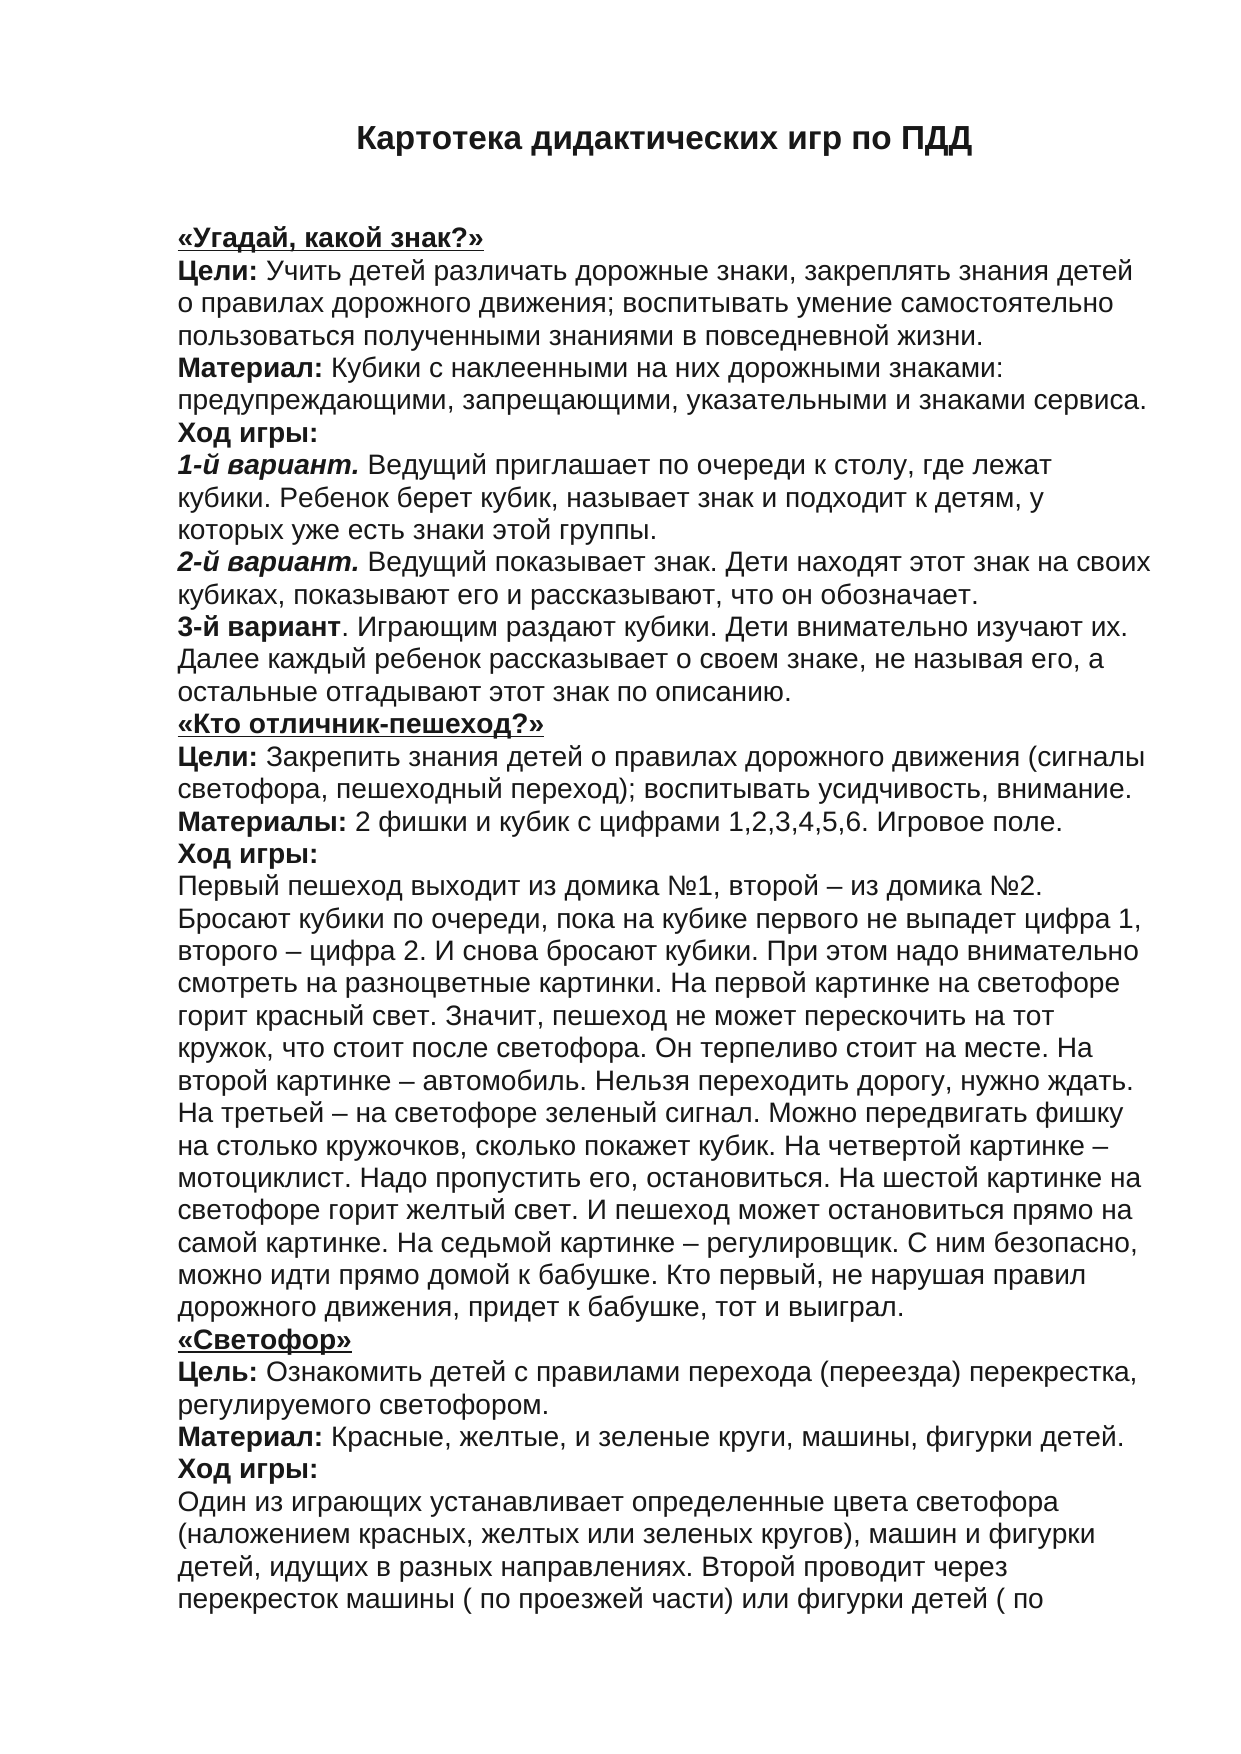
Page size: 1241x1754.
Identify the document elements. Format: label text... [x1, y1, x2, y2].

text «Угадай, какой знак?» [177, 221, 1152, 254]
text Материал: Кубики с наклеенными на них дорожными знаками: предупреждающими, запрещающими, указательными и знаками сервиса. [177, 351, 1152, 416]
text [177, 1485, 1152, 1614]
text «Светофор» [177, 1323, 1152, 1355]
text Цели: Закрепить знания детей о правилах дорожного движения (сигналы светофора, пешеходный переход); воспитывать усидчивость, внимание. [177, 740, 1152, 804]
text «Кто отличник-пешеход?» [177, 707, 1152, 740]
text Материалы: 2 фишки и кубик с цифрами 1,2,3,4,5,6. Игровое поле. [177, 804, 1152, 837]
text Ход игры: [177, 1452, 1152, 1485]
text Ход игры: [177, 837, 1152, 869]
text Цели: Учить детей различать дорожные знаки, закреплять знания детей о правилах дорожного движения; воспитывать умение самостоятельно пользоваться полученными знаниями в повседневной жизни. [177, 254, 1152, 351]
text 2-й вариант. Ведущий показывает знак. Дети находят этот знак на своих кубиках, показывают его и рассказывают, что он обозначает. [177, 545, 1152, 610]
text Картотека дидактических игр по ПДД [177, 118, 1152, 157]
text 3-й вариант. Играющим раздают кубики. Дети внимательно изучают их. Далее каждый ребенок рассказывает о своем знаке, не называя его, а остальные отгадывают этот знак по описанию. [177, 610, 1152, 707]
text Материал: Красные, желтые, и зеленые круги, машины, фигурки детей. [177, 1420, 1152, 1452]
text 1-й вариант. Ведущий приглашает по очереди к столу, где лежат кубики. Ребенок берет кубик, называет знак и подходит к детям, у которых уже есть знаки этой группы. [177, 448, 1152, 545]
text Цель: Ознакомить детей с правилами перехода (переезда) перекрестка, регулируемого светофором. [177, 1355, 1152, 1420]
text Ход игры: [177, 416, 1152, 448]
text Первый пешеход выходит из домика №1, второй – из домика №2. Бросают кубики по очереди, пока на кубике первого не выпадет цифра 1, второго – цифра 2. И снова бросают кубики. При этом надо внимательно смотреть на разноцветные картинки. На первой картинке на светофоре горит красный свет. Значит, пешеход не может перескочить на тот кружок, что стоит после светофора. Он терпеливо стоит на месте. На второй картинке – автомобиль. Нельзя переходить дорогу, нужно ждать. На третьей – на светофоре зеленый сигнал. Можно передвигать фишку на столько кружочков, сколько покажет кубик. На четвертой картинке – мотоциклист. Надо пропустить его, остановиться. На шестой картинке на светофоре горит желтый свет. И пешеход может остановиться прямо на самой картинке. На седьмой картинке – регулировщик. С ним безопасно, можно идти прямо домой к бабушке. Кто первый, не нарушая правил дорожного движения, придет к бабушке, тот и выиграл. [177, 869, 1152, 1323]
